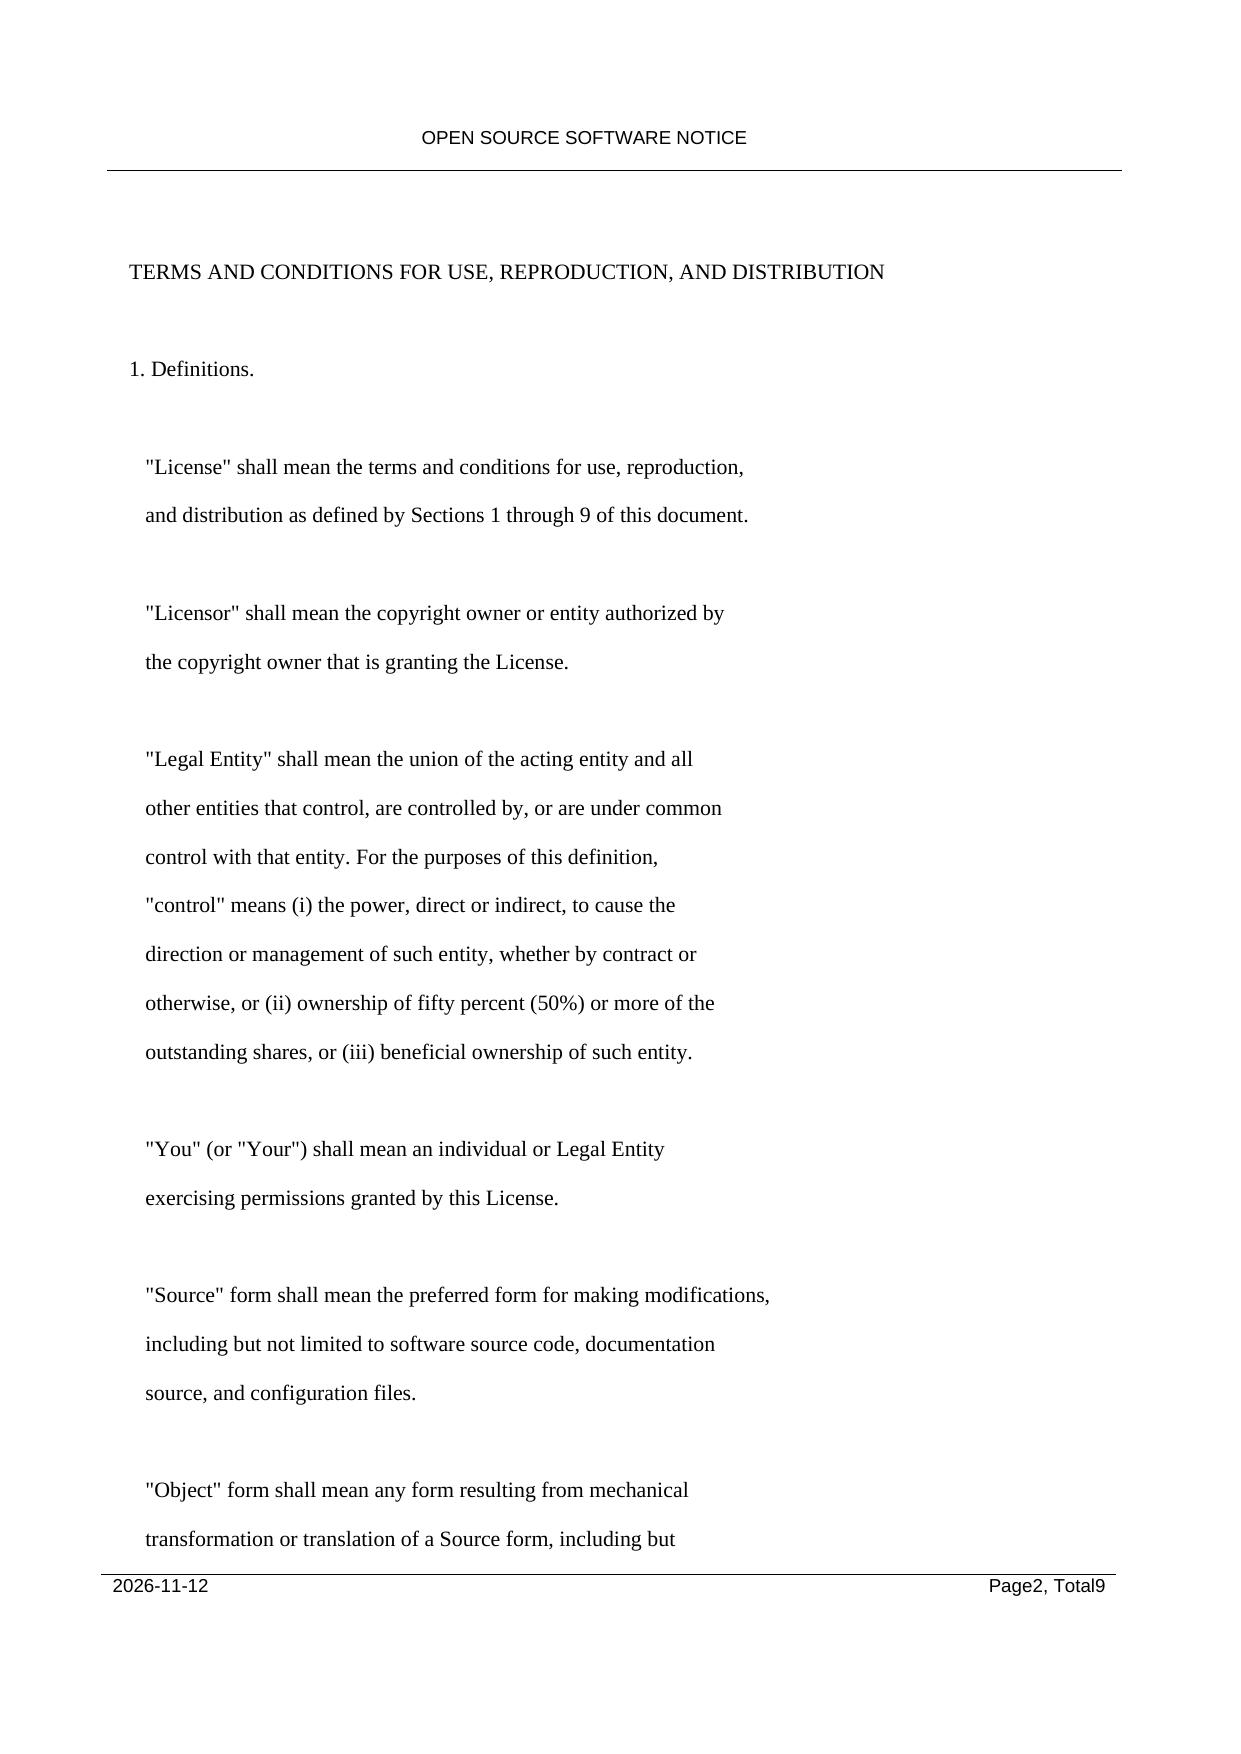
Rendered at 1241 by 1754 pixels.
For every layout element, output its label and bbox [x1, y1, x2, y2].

text [112, 206, 1128, 1555]
